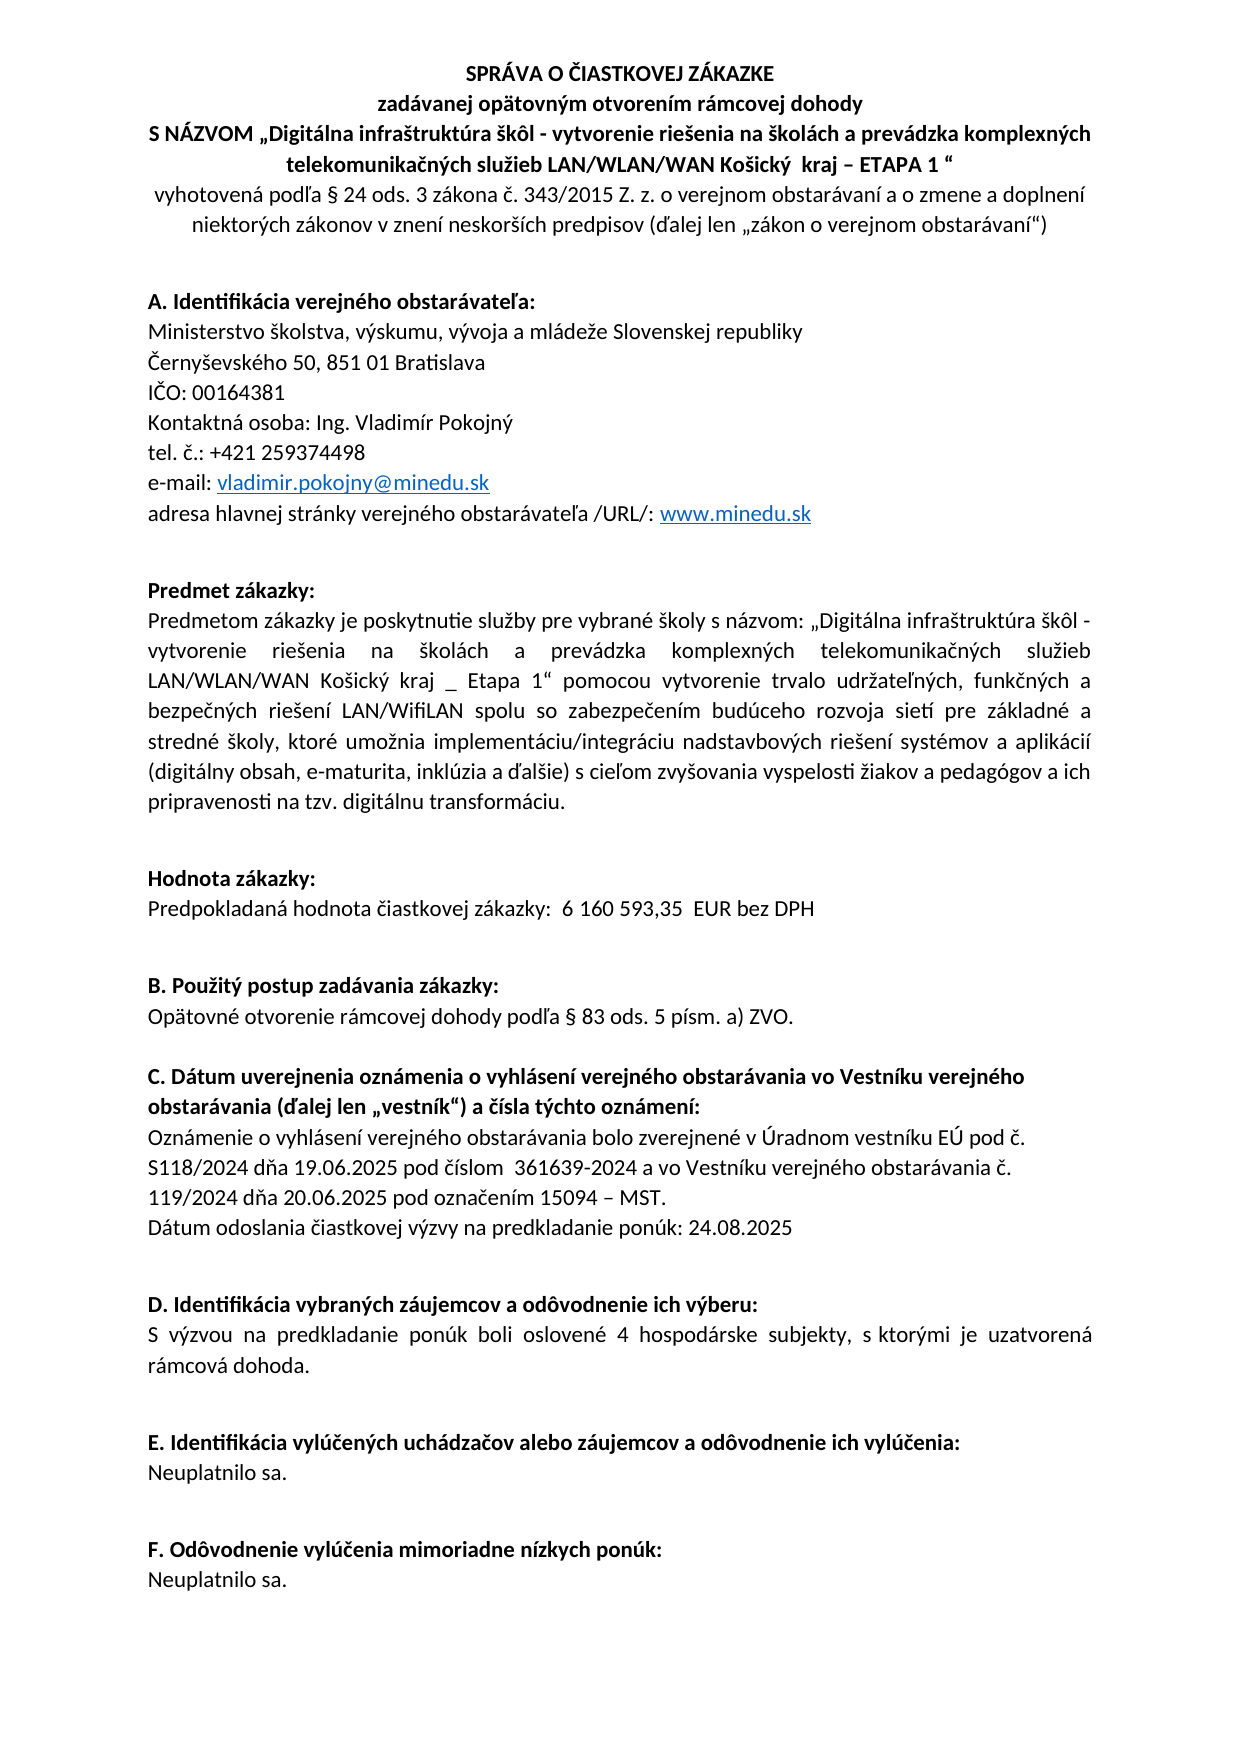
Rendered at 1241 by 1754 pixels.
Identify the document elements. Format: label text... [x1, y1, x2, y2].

text Predmet zákazky: [148, 576, 1093, 604]
text C. Dátum uverejnenia oznámenia o vyhlásení verejného obstarávania vo Vestníku verejného [148, 1062, 1093, 1090]
text Dátum odoslania čiastkovej výzvy na predkladanie ponúk: 24.08.2025 [148, 1213, 1093, 1241]
text Opätovné otvorenie rámcovej dohody podľa § 83 ods. 5 písm. a) ZVO. [148, 1002, 1093, 1030]
text F. Odôvodnenie vylúčenia mimoriadne nízkych ponúk: [148, 1535, 1093, 1563]
text Neuplatnilo sa. [148, 1565, 1093, 1593]
text Kontaktná osoba: Ing. Vladimír Pokojný [148, 408, 1093, 436]
text D. Identifikácia vybraných záujemcov a odôvodnenie ich výberu: [148, 1290, 1093, 1318]
text E. Identifikácia vylúčených uchádzačov alebo záujemcov a odôvodnenie ich vylúčenia: [148, 1428, 1093, 1456]
text vyhotovená podľa § 24 ods. 3 zákona č. 343/2015 Z. z. o verejnom obstarávaní a o zmene a doplnení [148, 180, 1093, 208]
text IČO: 00164381 [148, 378, 1093, 406]
text Predmetom zákazky je poskytnutie služby pre vybrané školy s názvom: „Digitálna infraštruktúra škôl - vytvorenie riešenia na školách a prevádzka komplexných telekomunikačných služieb LAN/WLAN/WAN Košický kraj _ Etapa 1“ pomocou vytvorenie trvalo udržateľných, funkčných a bezpečných riešení LAN/WifiLAN spolu so zabezpečením budúceho rozvoja sietí pre základné a stredné školy, ktoré umožnia implementáciu/integráciu nadstavbových riešení systémov a aplikácií (digitálny obsah, e-maturita, inklúzia a ďalšie) s cieľom zvyšovania vyspelosti žiakov a pedagógov a ich pripravenosti na tzv. digitálnu transformáciu. [148, 606, 1093, 815]
text A. Identifikácia verejného obstarávateľa: [148, 287, 1093, 315]
text zadávanej opätovným otvorením rámcovej dohody [148, 89, 1093, 117]
text Černyševského 50, 851 01 Bratislava [148, 348, 1093, 376]
text B. Použitý postup zadávania zákazky: [148, 972, 1093, 1000]
text Oznámenie o vyhlásení verejného obstarávania bolo zverejnené v Úradnom vestníku EÚ pod č. S118/2024 dňa 19.06.2025 pod číslom 361639-2024 a vo Vestníku verejného obstarávania č. 119/2024 dňa 20.06.2025 pod označením 15094 – MST. [148, 1123, 1093, 1211]
text e-mail: vladimir.pokojny@minedu.sk [148, 468, 1093, 497]
text Ministerstvo školstva, výskumu, vývoja a mládeže Slovenskej republiky [148, 317, 1093, 346]
text niektorých zákonov v znení neskorších predpisov (ďalej len „zákon o verejnom obstarávaní“) [148, 210, 1093, 238]
text obstarávania (ďalej len „vestník“) a čísla týchto oznámení: [148, 1092, 1093, 1121]
text S výzvou na predkladanie ponúk boli oslovené 4 hospodárske subjekty, s ktorými je uzatvorená rámcová dohoda. [148, 1321, 1093, 1379]
text SPRÁVA O ČIASTKOVEJ ZÁKAZKE [148, 59, 1093, 87]
text Neuplatnilo sa. [148, 1458, 1093, 1486]
text tel. č.: +421 259374498 [148, 438, 1093, 466]
text S NÁZVOM „Digitálna infraštruktúra škôl - vytvorenie riešenia na školách a prevádzka komplexných telekomunikačných služieb LAN/WLAN/WAN Košický kraj – ETAPA 1 “ [148, 119, 1093, 178]
text Predpokladaná hodnota čiastkovej zákazky: 6 160 593,35 EUR bez DPH [148, 894, 1093, 923]
text adresa hlavnej stránky verejného obstarávateľa /URL/: www.minedu.sk [148, 499, 1093, 527]
text Hodnota zákazky: [148, 864, 1093, 892]
